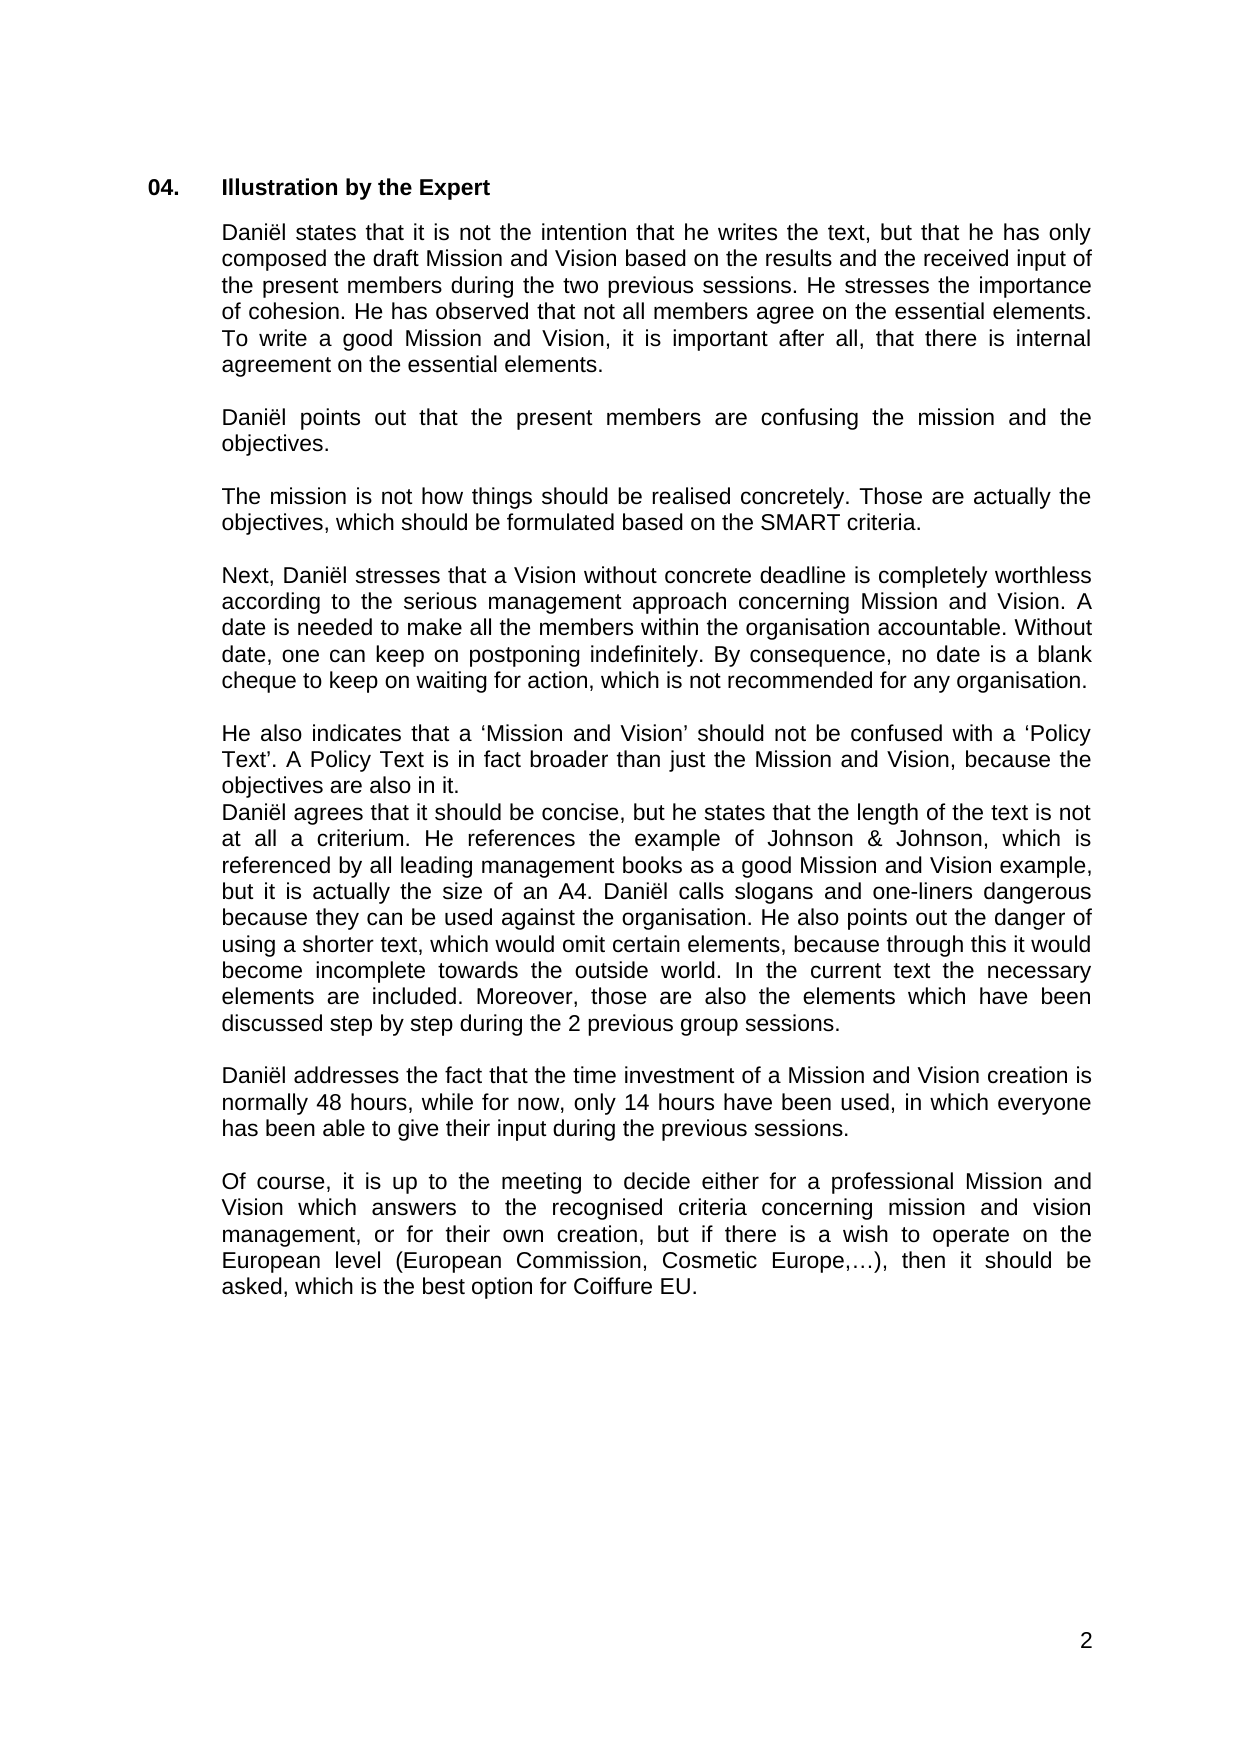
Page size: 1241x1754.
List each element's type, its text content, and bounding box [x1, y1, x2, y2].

text Daniël agrees that it should be concise, but he states that the length of the text is not at all a criterium. He references the example of Johnson & Johnson, which is referenced by all leading management books as a good Mission and Vision example, but it is actually the size of an A4. Daniël calls slogans and one-liners dangerous because they can be used against the organisation. He also points out the danger of using a shorter text, which would omit certain elements, because through this it would become incomplete towards the outside world. In the current text the necessary elements are included. Moreover, those are also the elements which have been discussed step by step during the 2 previous group sessions. [221, 799, 1093, 1036]
text Daniël points out that the present members are confusing the mission and the objectives. [221, 403, 1093, 456]
text He also indicates that a ‘Mission and Vision’ should not be confused with a ‘Policy Text’. A Policy Text is in fact broader than just the Mission and Vision, because the objectives are also in it. [221, 720, 1093, 799]
text Of course, it is up to the meeting to decide either for a professional Mission and Vision which answers to the recognised criteria concerning mission and vision management, or for their own creation, but if there is a wish to operate on the European level (European Commission, Cosmetic Europe,…), then it should be asked, which is the best option for Coiffure EU. [221, 1168, 1093, 1299]
text The mission is not how things should be realised concretely. Those are actually the objectives, which should be formulated based on the SMART criteria. [221, 483, 1093, 535]
text Daniël addresses the fact that the time investment of a Mission and Vision creation is normally 48 hours, while for now, only 14 hours have been used, in which everyone has been able to give their input during the previous sessions. [221, 1062, 1093, 1141]
text Next, Daniël stresses that a Vision without concrete deadline is completely worthless according to the serious management approach concerning Mission and Vision. A date is needed to make all the members within the organisation accountable. Without date, one can keep on postponing indefinitely. By consequence, no date is a blank cheque to keep on waiting for action, which is not recommended for any organisation. [221, 562, 1093, 693]
text 04. Illustration by the Expert [148, 174, 1093, 200]
text Daniël states that it is not the intention that he writes the text, but that he has only composed the draft Mission and Vision based on the results and the received input of the present members during the two previous sessions. He stresses the importance of cohesion. He has observed that not all members agree on the essential elements. To write a good Mission and Vision, it is important after all, that there is internal agreement on the essential elements. [221, 219, 1093, 377]
